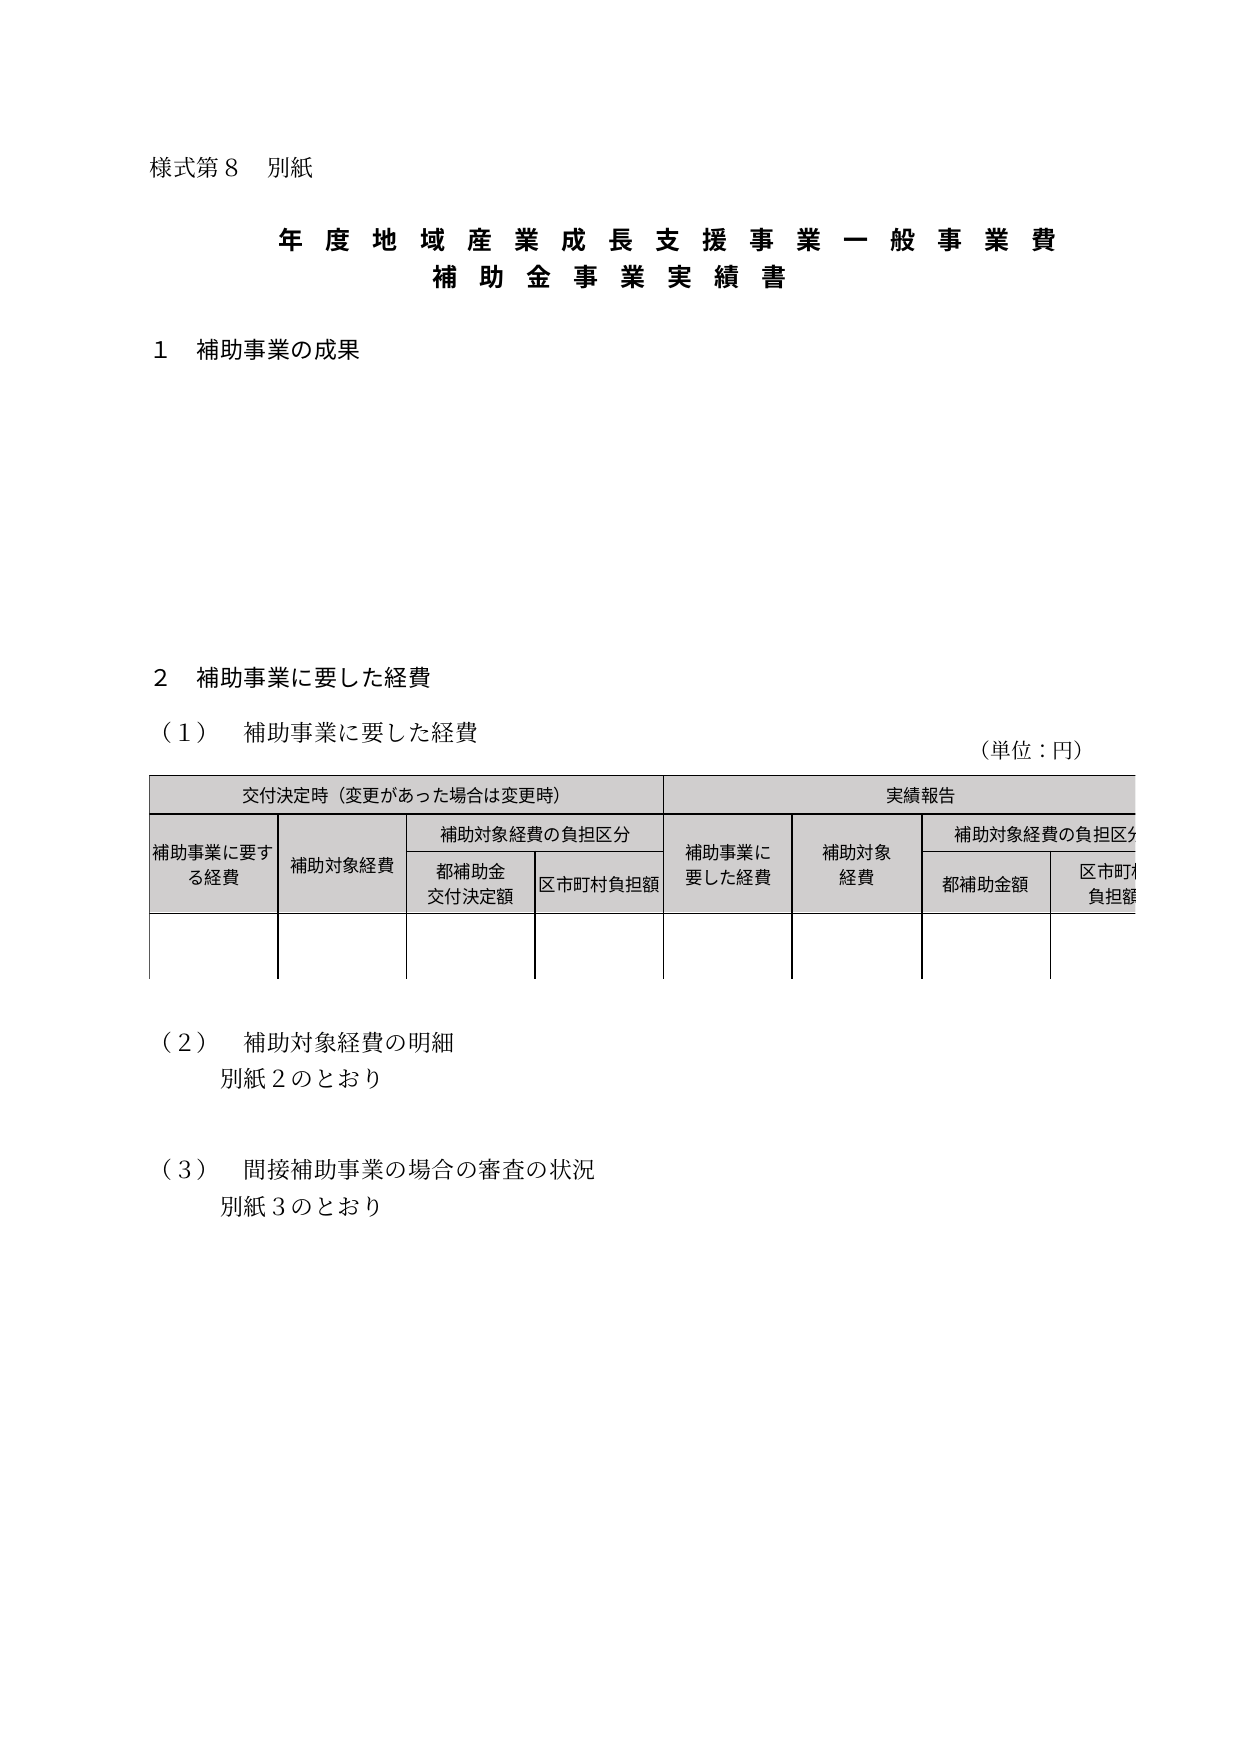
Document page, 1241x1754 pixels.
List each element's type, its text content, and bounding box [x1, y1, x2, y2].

text ２ 補助事業に要した経費 [149, 658, 1091, 695]
text 様式第８ 別紙 [149, 148, 1091, 184]
text 別紙２のとおり [149, 1059, 1091, 1096]
list 補助対象経費の明細 [149, 1023, 1091, 1059]
list 間接補助事業の場合の審査の状況 [149, 1150, 1091, 1187]
list 補助事業に要した経費 [149, 713, 1091, 749]
text 年度地域産業成長支援事業一般事業費補助金事業実績書 [149, 221, 1091, 294]
text １ 補助事業の成果 [149, 330, 1091, 367]
text 別紙３のとおり [149, 1187, 1091, 1223]
